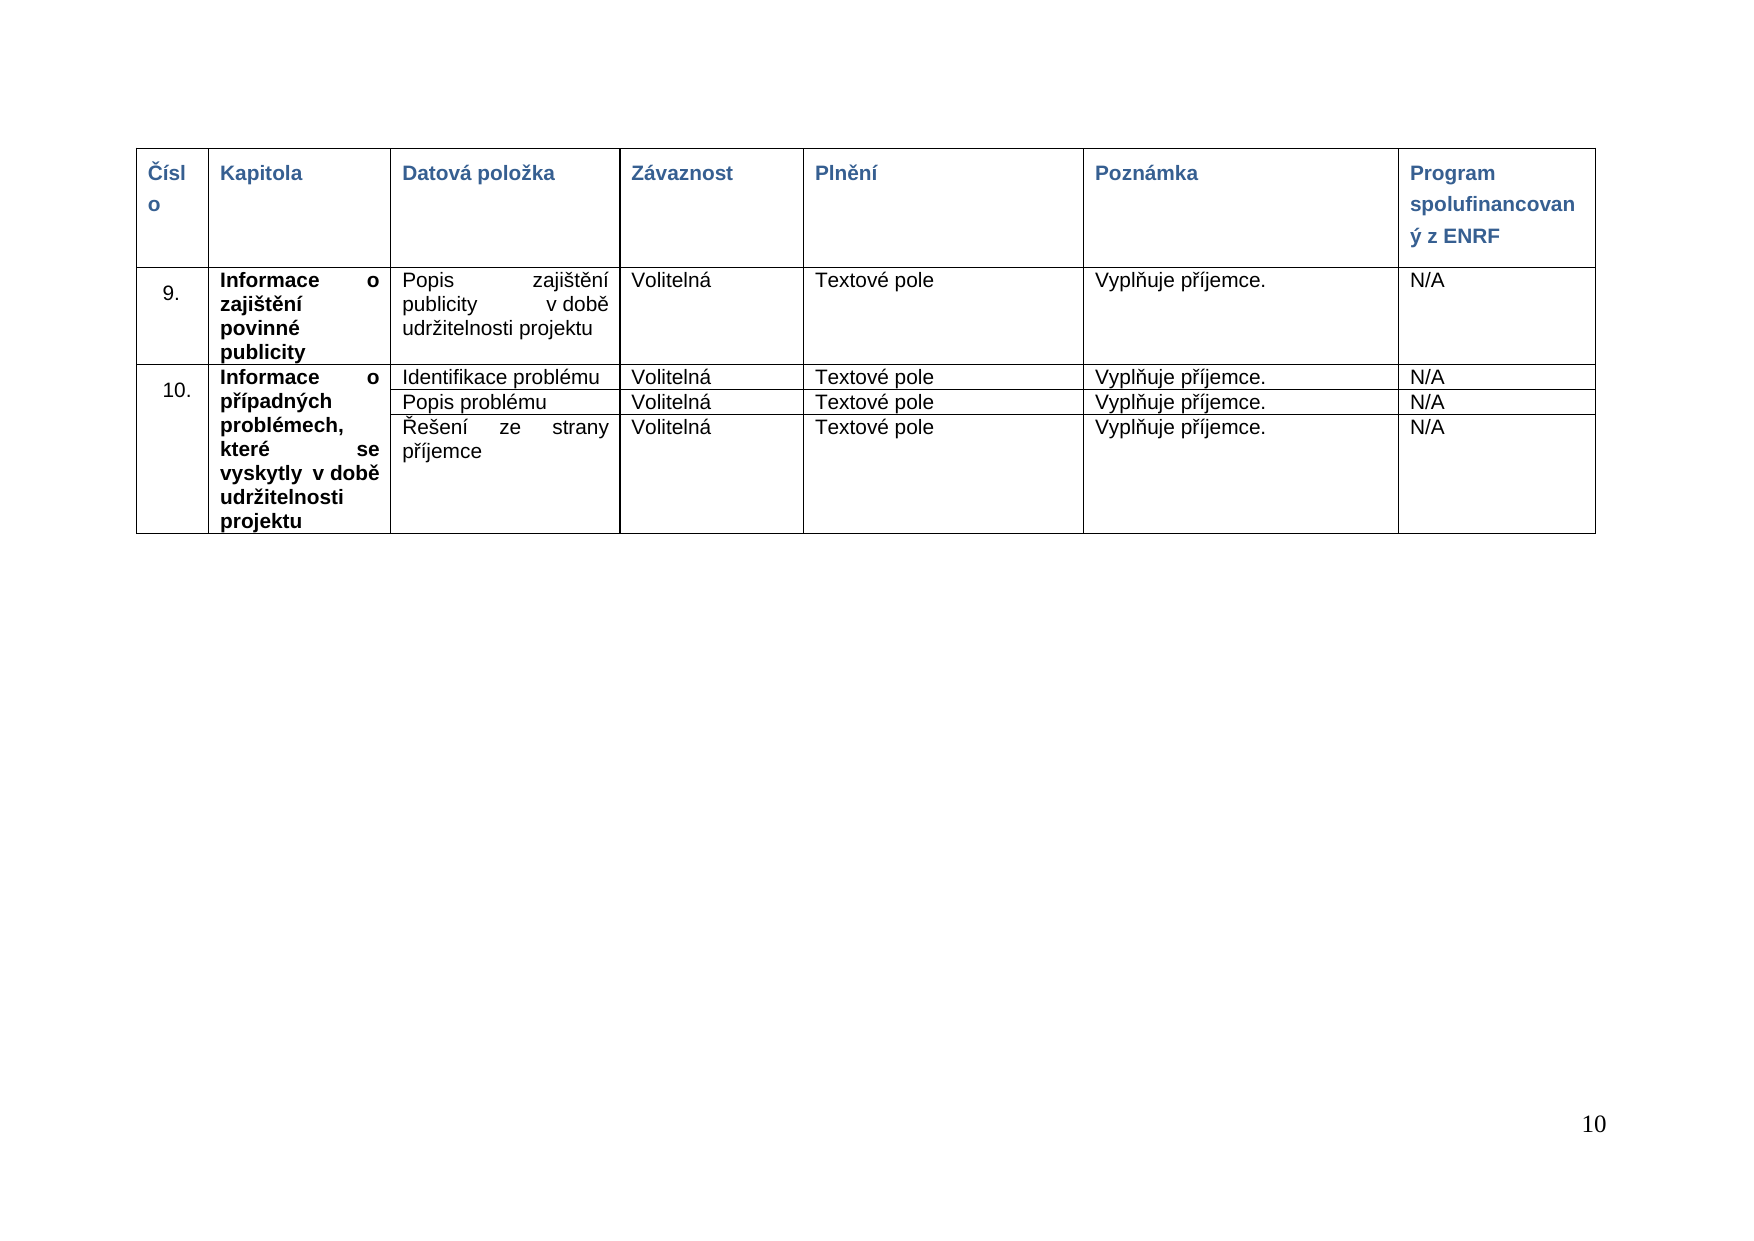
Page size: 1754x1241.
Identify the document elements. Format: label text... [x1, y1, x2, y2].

table_cell N/A [1399, 268, 1595, 364]
table_cell Vyplňuje příjemce. [1084, 268, 1398, 364]
table_cell N/A [1399, 390, 1595, 414]
table_header Kapitola [209, 149, 390, 267]
table_cell Textové pole [804, 268, 1083, 364]
table_cell Textové pole [804, 390, 1083, 414]
table_cell [137, 365, 208, 533]
table_cell Popis zajištění publicity v době udržitelnosti projektu [391, 268, 619, 364]
table_cell Volitelná [621, 390, 803, 414]
table_cell Vyplňuje příjemce. [1084, 390, 1398, 414]
table_cell Informace o zajištění povinné publicity [209, 268, 390, 364]
table_cell Vyplňuje příjemce. [1084, 415, 1398, 533]
table_cell Identifikace problému [391, 365, 619, 389]
table_cell Informace o případných problémech, které se vyskytly v době udržitelnosti projektu [209, 365, 390, 533]
table_cell Popis problému [391, 390, 619, 414]
table_header Plnění [804, 149, 1083, 267]
table_cell Řešení ze strany příjemce [391, 415, 619, 533]
table_header Program spolufinancovaný z ENRF [1399, 149, 1595, 267]
table_cell N/A [1399, 365, 1595, 389]
table_header Číslo [137, 149, 208, 267]
table_header Datová položka [391, 149, 619, 267]
table_cell Volitelná [621, 268, 803, 364]
table_cell Volitelná [621, 415, 803, 533]
table_cell Volitelná [621, 365, 803, 389]
table_header Poznámka [1084, 149, 1398, 267]
table_header Závaznost [621, 149, 803, 267]
table_cell Textové pole [804, 415, 1083, 533]
table_cell Vyplňuje příjemce. [1084, 365, 1398, 389]
table_cell [137, 268, 208, 364]
table_cell N/A [1399, 415, 1595, 533]
table_cell Textové pole [804, 365, 1083, 389]
